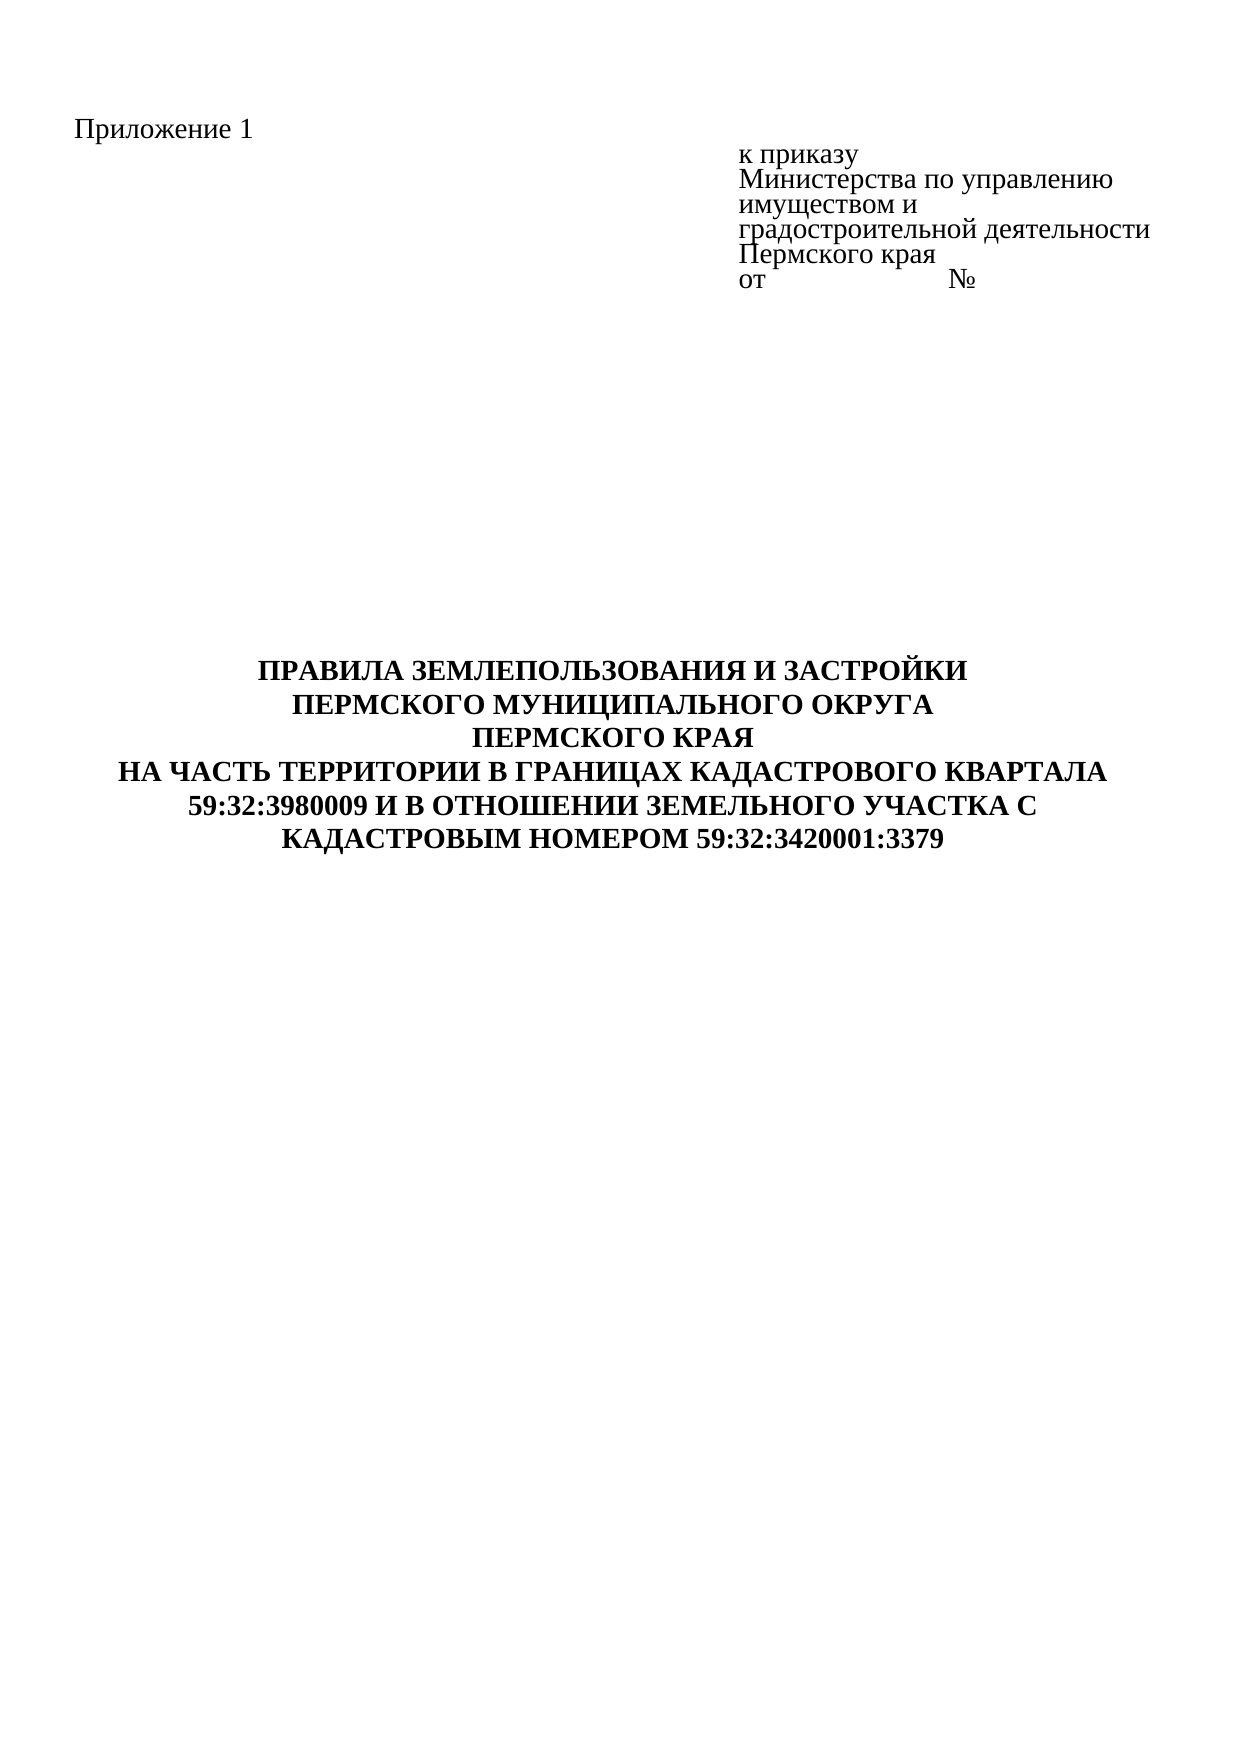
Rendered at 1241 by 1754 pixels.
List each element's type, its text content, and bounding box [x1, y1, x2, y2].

text ПЕРМСКОГО КРАЯ [74, 721, 1152, 754]
text от № [738, 268, 1152, 293]
text ПРАВИЛА ЗЕМЛЕПОЛЬЗОВАНИЯ И ЗАСТРОЙКИ [74, 653, 1152, 687]
text к приказу [738, 143, 1152, 168]
text ПЕРМСКОГО МУНИЦИПАЛЬНОГО ОКРУГА [74, 687, 1152, 721]
text Приложение 1 [74, 118, 1152, 143]
text НА ЧАСТЬ ТЕРРИТОРИИ В ГРАНИЦАХ КАДАСТРОВОГО КВАРТАЛА 59:32:3980009 И В ОТНОШЕНИИ ЗЕМЕЛЬНОГО УЧАСТКА С КАДАСТРОВЫМ НОМЕРОМ 59:32:3420001:3379 [74, 754, 1152, 855]
text Министерства по управлению имуществом и градостроительной деятельности Пермского края [738, 168, 1152, 268]
